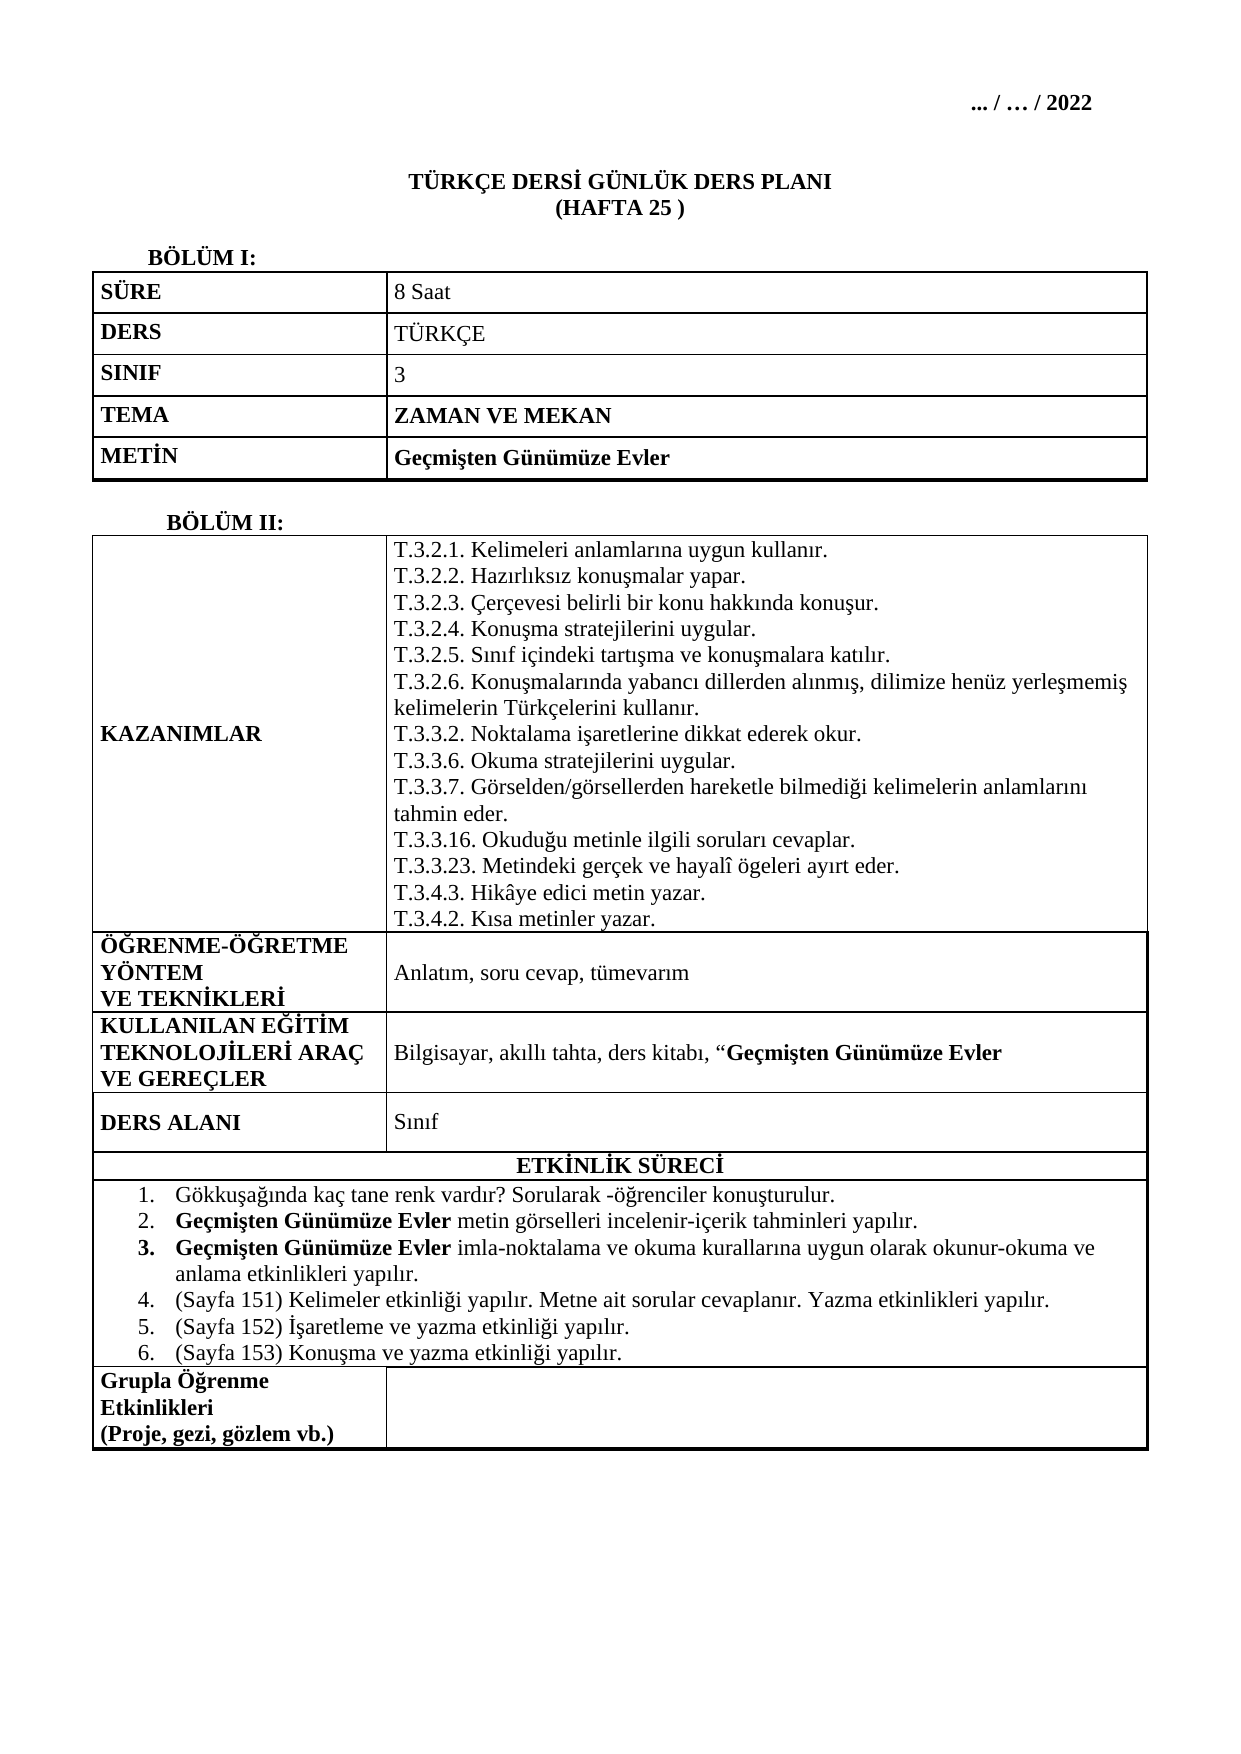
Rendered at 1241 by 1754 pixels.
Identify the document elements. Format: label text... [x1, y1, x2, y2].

table_cell TEMA [94, 397, 386, 436]
text BÖLÜM II: [148, 509, 1092, 535]
table_cell SINIF [94, 355, 386, 395]
table_cell DERS ALANI [94, 1093, 386, 1151]
table_cell ZAMAN VE MEKAN [388, 397, 1146, 436]
text ... / … / 2022 [148, 89, 1092, 115]
text BÖLÜM I: [148, 244, 1092, 271]
table_cell [387, 1368, 1146, 1447]
table_cell Gökkuşağında kaç tane renk vardır? Sorularak -öğrenciler konuşturulur. Geçmişten Günümüze Evler metin görselleri incelenir-içerik tahminleri yapılır. Geçmişten Günümüze Evler imla-noktalama ve okuma kurallarına uygun olarak okunur-okuma ve anlama etkinlikleri yapılır. (Sayfa 151) Kelimeler etkinliği yapılır. Metne ait sorular cevaplanır. Yazma etkinlikleri yapılır. (Sayfa 152) İşaretleme ve yazma etkinliği yapılır. (Sayfa 153) Konuşma ve yazma etkinliği yapılır. [94, 1181, 1146, 1366]
text TÜRKÇE DERSİ GÜNLÜK DERS PLANI [148, 168, 1092, 194]
table_cell ETKİNLİK SÜRECİ [94, 1153, 1146, 1179]
table_cell Sınıf [387, 1093, 1146, 1151]
table_cell Geçmişten Günümüze Evler [388, 438, 1146, 478]
table_cell METİN [94, 438, 386, 478]
table_cell 3 [388, 355, 1146, 395]
table_cell KULLANILAN EĞİTİM TEKNOLOJİLERİ ARAÇ VE GEREÇLER [93, 1013, 386, 1092]
table_cell Bilgisayar, akıllı tahta, ders kitabı, “Geçmişten Günümüze Evler [387, 1013, 1146, 1092]
table_header SÜRE [94, 273, 386, 312]
table_cell DERS [94, 314, 386, 353]
text (HAFTA 25 ) [148, 194, 1092, 220]
table_cell ÖĞRENME-ÖĞRETME YÖNTEM VE TEKNİKLERİ [93, 933, 386, 1011]
table_cell TÜRKÇE [388, 314, 1146, 353]
table_header 8 Saat [388, 273, 1146, 312]
table_cell Grupla Öğrenme Etkinlikleri (Proje, gezi, gözlem vb.) [94, 1367, 386, 1447]
table_cell Anlatım, soru cevap, tümevarım [387, 933, 1146, 1011]
table_header T.3.2.1. Kelimeleri anlamlarına uygun kullanır. T.3.2.2. Hazırlıksız konuşmalar yapar. T.3.2.3. Çerçevesi belirli bir konu hakkında konuşur. T.3.2.4. Konuşma stratejilerini uygular. T.3.2.5. Sınıf içindeki tartışma ve konuşmalara katılır. T.3.2.6. Konuşmalarında yabancı dillerden alınmış, dilimize henüz yerleşmemiş kelimelerin Türkçelerini kullanır. T.3.3.2. Noktalama işaretlerine dikkat ederek okur. T.3.3.6. Okuma stratejilerini uygular. T.3.3.7. Görselden/görsellerden hareketle bilmediği kelimelerin anlamlarını tahmin eder. T.3.3.16. Okuduğu metinle ilgili soruları cevaplar. T.3.3.23. Metindeki gerçek ve hayalî ögeleri ayırt eder. T.3.4.3. Hikâye edici metin yazar. T.3.4.2. Kısa metinler yazar. [387, 536, 1147, 931]
table_header KAZANIMLAR [93, 536, 386, 931]
